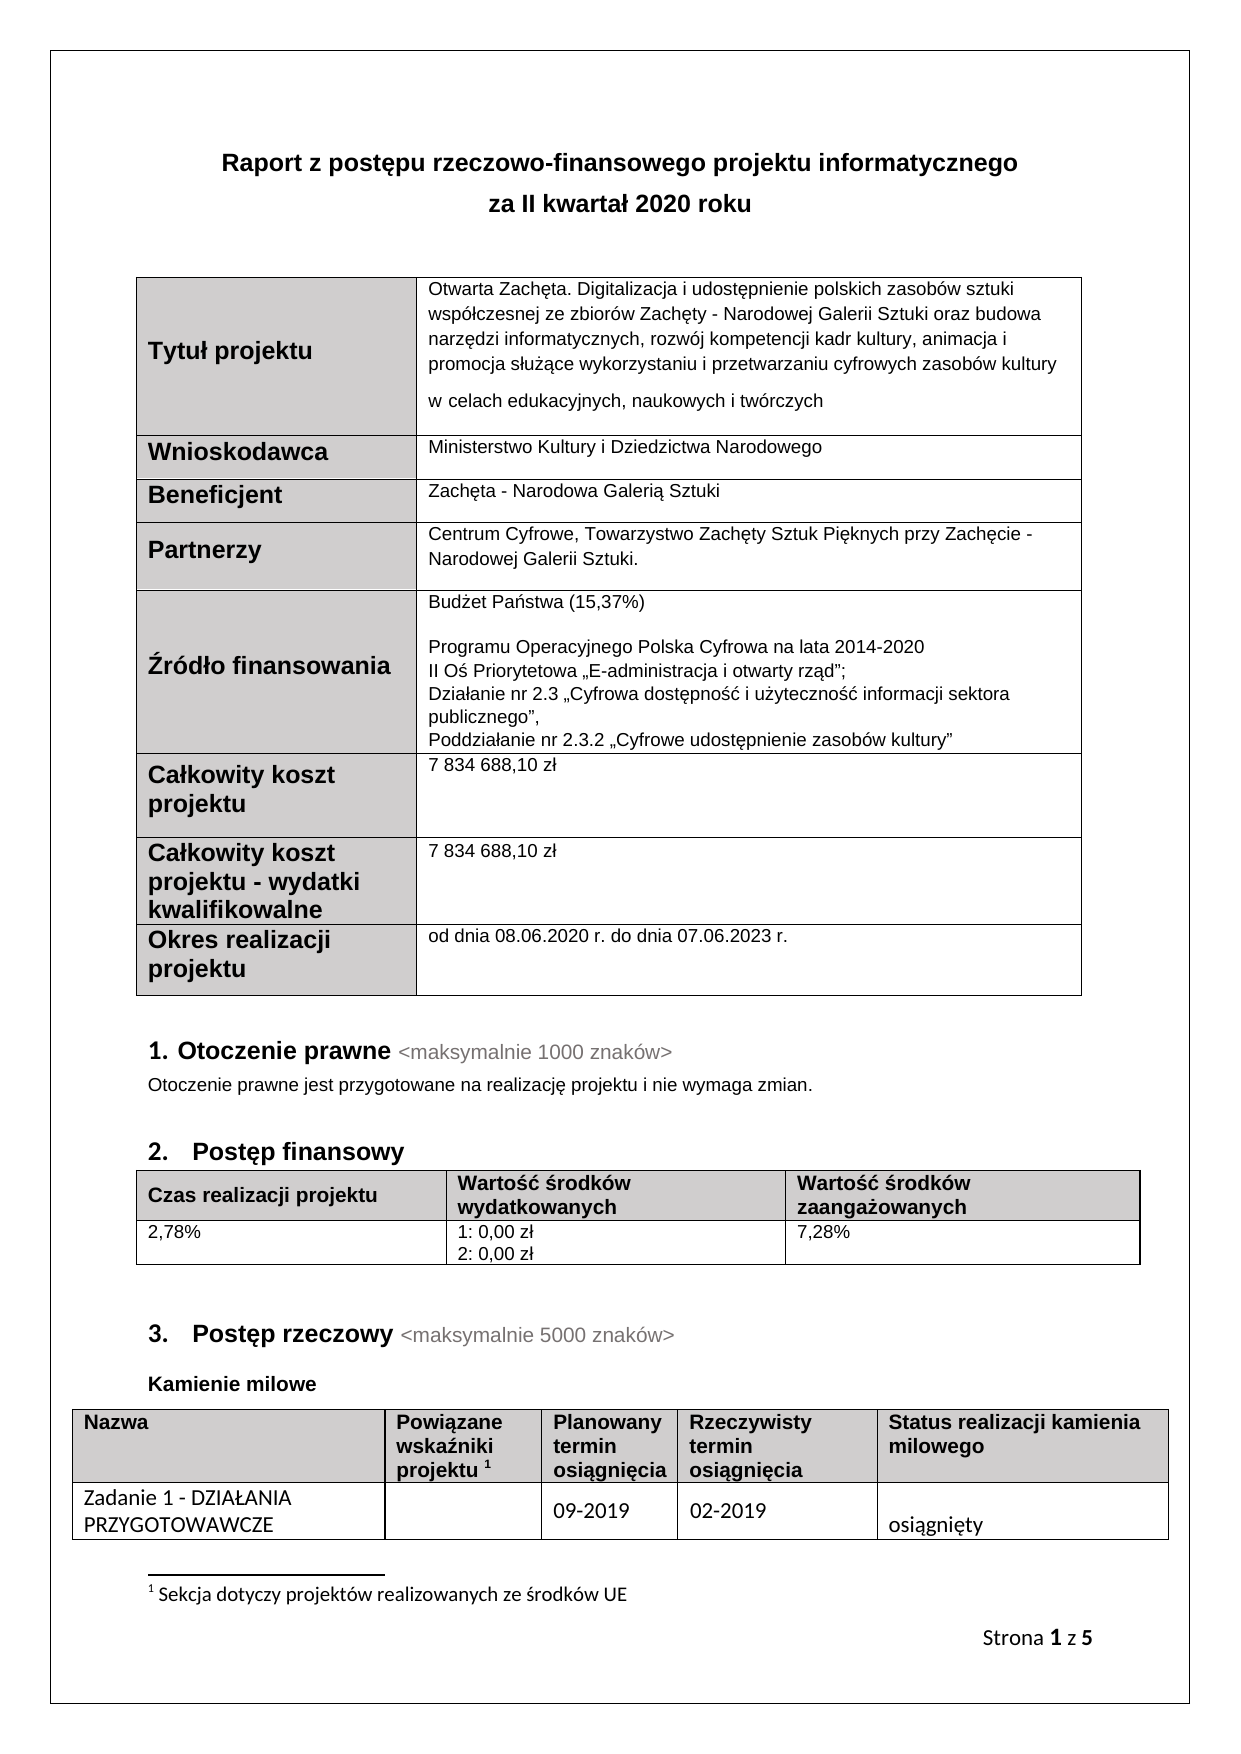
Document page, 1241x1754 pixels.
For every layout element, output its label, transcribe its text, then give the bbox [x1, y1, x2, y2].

table_cell Zachęta - Narodowa Galerią Sztuki [417, 480, 1081, 522]
subtitle Raport z postępu rzeczowo-finansowego projektu informatycznego [148, 147, 1093, 176]
table_cell Zadanie 1 - DZIAŁANIA PRZYGOTOWAWCZE [73, 1483, 384, 1539]
table_cell 7,28% [786, 1221, 1139, 1264]
table_cell Beneficjent [137, 480, 416, 522]
table_cell Źródło finansowania [137, 591, 416, 753]
subtitle Otoczenie prawne <maksymalnie 1000 znaków> [148, 1033, 1063, 1067]
table_cell osiągnięty [878, 1483, 1168, 1539]
table_header Nazwa [73, 1410, 384, 1482]
table_cell 1: 0,00 zł 2: 0,00 zł [447, 1221, 785, 1264]
table_cell [386, 1483, 541, 1539]
table_header Tytuł projektu [137, 278, 416, 435]
table_cell 7 834 688,10 zł [417, 838, 1081, 924]
table_header Wartość środków zaangażowanych [786, 1171, 1139, 1220]
subtitle Postęp rzeczowy <maksymalnie 5000 znaków> [148, 1316, 1093, 1349]
table_cell 02-2019 [678, 1483, 877, 1539]
subtitle Postęp finansowy [148, 1134, 1093, 1167]
subtitle za II kwartał 2020 roku [148, 189, 1093, 217]
table_cell Budżet Państwa (15,37%) Programu Operacyjnego Polska Cyfrowa na lata 2014-2020 II Oś Priorytetowa „E-administracja i otwarty rząd”; Działanie nr 2.3 „Cyfrowa dostępność i użyteczność informacji sektora publicznego”, Poddziałanie nr 2.3.2 „Cyfrowe udostępnienie zasobów kultury” [417, 591, 1081, 753]
table_header Status realizacji kamienia milowego [878, 1410, 1168, 1482]
table_header Planowany termin osiągnięcia [542, 1410, 677, 1482]
table_header Rzeczywisty termin osiągnięcia [678, 1410, 877, 1482]
table_cell Ministerstwo Kultury i Dziedzictwa Narodowego [417, 436, 1081, 478]
table_cell Partnerzy [137, 523, 416, 589]
table_cell 2,78% [137, 1221, 446, 1264]
table_cell 09-2019 [542, 1483, 677, 1539]
table_header Otwarta Zachęta. Digitalizacja i udostępnienie polskich zasobów sztuki współczesnej ze zbiorów Zachęty - Narodowej Galerii Sztuki oraz budowa narzędzi informatycznych, rozwój kompetencji kadr kultury, animacja i promocja służące wykorzystaniu i przetwarzaniu cyfrowych zasobów kultury w celach edukacyjnych, naukowych i twórczych [417, 278, 1081, 435]
table_cell Całkowity koszt projektu [137, 754, 416, 837]
text Kamienie milowe [148, 1372, 1093, 1396]
subtitle Otoczenie prawne jest przygotowane na realizację projektu i nie wymaga zmian. [148, 1073, 1093, 1095]
table_cell od dnia 08.06.2020 r. do dnia 07.06.2023 r. [417, 925, 1081, 995]
table_cell 7 834 688,10 zł [417, 754, 1081, 837]
table_cell Całkowity koszt projektu - wydatki kwalifikowalne [137, 838, 416, 924]
table_cell Wnioskodawca [137, 436, 416, 478]
table_cell Centrum Cyfrowe, Towarzystwo Zachęty Sztuk Pięknych przy Zachęcie - Narodowej Galerii Sztuki. [417, 523, 1081, 589]
table_cell Okres realizacji projektu [137, 925, 416, 995]
table_header Powiązane wskaźniki projektu [386, 1410, 541, 1482]
table_header Wartość środków wydatkowanych [447, 1171, 785, 1220]
table_header Czas realizacji projektu [137, 1171, 446, 1220]
